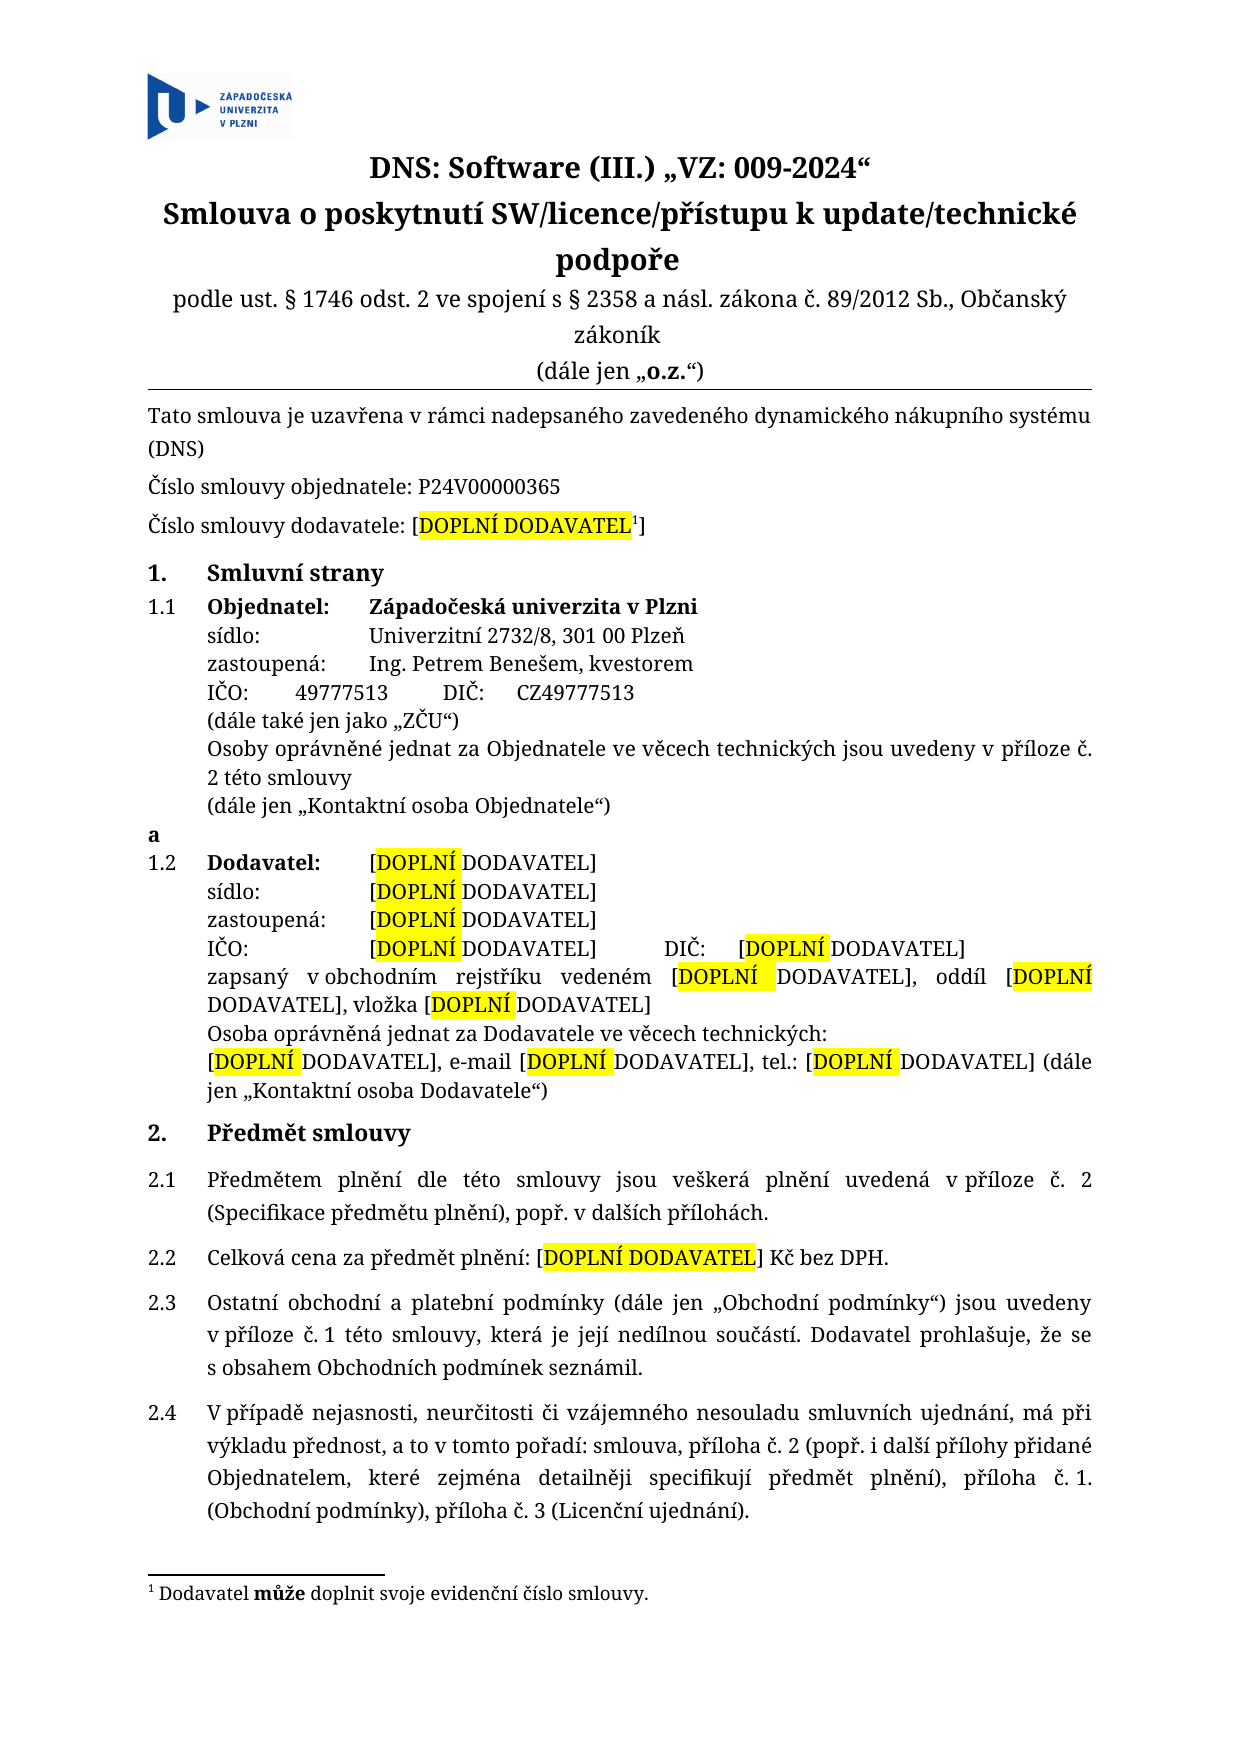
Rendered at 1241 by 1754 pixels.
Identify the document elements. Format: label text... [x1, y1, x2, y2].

text Osoby oprávněné jednat za Objednatele ve věcech technických jsou uvedeny v příloze č. 2 této smlouvy [207, 734, 1092, 791]
text zastoupená: [DOPLNÍ DODAVATEL] [207, 905, 376, 934]
text a [148, 820, 1092, 848]
text sídlo: Univerzitní 2732/8, 301 00 Plzeň [207, 621, 1092, 649]
text (dále jen „Kontaktní osoba Objednatele“) [207, 791, 1092, 820]
text IČO: [DOPLNÍ DODAVATEL] DIČ: [DOPLNÍ DODAVATEL] [462, 934, 745, 962]
text [DOPLNÍ DODAVATEL], e-mail [DOPLNÍ DODAVATEL], tel.: [DOPLNÍ DODAVATEL] (dále jen „Kontaktní osoba Dodavatele“) [207, 1047, 1092, 1104]
text IČO: [DOPLNÍ DODAVATEL] DIČ: [DOPLNÍ DODAVATEL] [207, 934, 376, 962]
list V případě nejasnosti, neurčitosti či vzájemného nesouladu smluvních ujednání, má při výkladu přednost, a to v tomto pořadí: smlouva, příloha č. 2 (popř. i další přílohy přidané Objednatelem, které zejména detailněji specifikují předmět plnění), příloha č. 1. (Obchodní podmínky), příloha č. 3 (Licenční ujednání). [148, 1398, 1092, 1524]
text zapsaný v obchodním rejstříku vedeném [DOPLNÍ DODAVATEL], oddíl [DOPLNÍ DODAVATEL], vložka [DOPLNÍ DODAVATEL] [207, 962, 1092, 1019]
text IČO: 49777513 DIČ: CZ49777513 [207, 678, 1092, 706]
text Tato smlouva je uzavřena v rámci nadepsaného zavedeného dynamického nákupního systému (DNS) [148, 401, 1092, 462]
text (dále také jen jako „ZČU“) [207, 706, 1092, 734]
text sídlo: [DOPLNÍ DODAVATEL] [207, 877, 376, 905]
text DNS: Software (III.) „VZ: 009-2024“ [148, 148, 1092, 187]
list Předmět smlouvy [148, 1117, 1092, 1148]
text sídlo: [DOPLNÍ DODAVATEL] [462, 877, 1092, 905]
text zastoupená: Ing. Petrem Benešem, kvestorem [207, 649, 1092, 678]
text Smlouva o poskytnutí SW/licence/přístupu k update/technické podpoře podle ust. § 1746 odst. 2 ve spojení s § 2358 a násl. zákona č. 89/2012 Sb., Občanský zákoník (dále jen „o.z.“) [148, 193, 1092, 389]
list Celková cena za předmět plnění: [DOPLNÍ DODAVATEL] Kč bez DPH. [756, 1243, 1092, 1271]
list Smluvní strany [148, 556, 1092, 588]
text Osoba oprávněná jednat za Dodavatele ve věcech technických: [207, 1019, 1092, 1047]
list Předmětem plnění dle této smlouvy jsou veškerá plnění uvedená v příloze č. 2 (Specifikace předmětu plnění), popř. v dalších přílohách. [148, 1165, 1092, 1226]
list Objednatel: Západočeská univerzita v Plzni [148, 592, 1092, 621]
list Dodavatel: [DOPLNÍ DODAVATEL] [148, 848, 376, 877]
text Číslo smlouvy dodavatele: [DOPLNÍ DODAVATEL] [148, 511, 419, 540]
text zastoupená: [DOPLNÍ DODAVATEL] [462, 905, 1092, 934]
text IČO: [DOPLNÍ DODAVATEL] DIČ: [DOPLNÍ DODAVATEL] [830, 934, 1092, 962]
text Číslo smlouvy dodavatele: [DOPLNÍ DODAVATEL] [632, 511, 1092, 540]
list Ostatní obchodní a platební podmínky (dále jen „Obchodní podmínky“) jsou uvedeny v příloze č. 1 této smlouvy, která je její nedílnou součástí. Dodavatel prohlašuje, že se s obsahem Obchodních podmínek seznámil. [148, 1288, 1092, 1382]
list Dodavatel: [DOPLNÍ DODAVATEL] [462, 848, 1092, 877]
text Číslo smlouvy objednatele: P24V00000365 [148, 472, 1092, 501]
list Celková cena za předmět plnění: [DOPLNÍ DODAVATEL] Kč bez DPH. [148, 1243, 543, 1271]
picture [147, 73, 292, 140]
